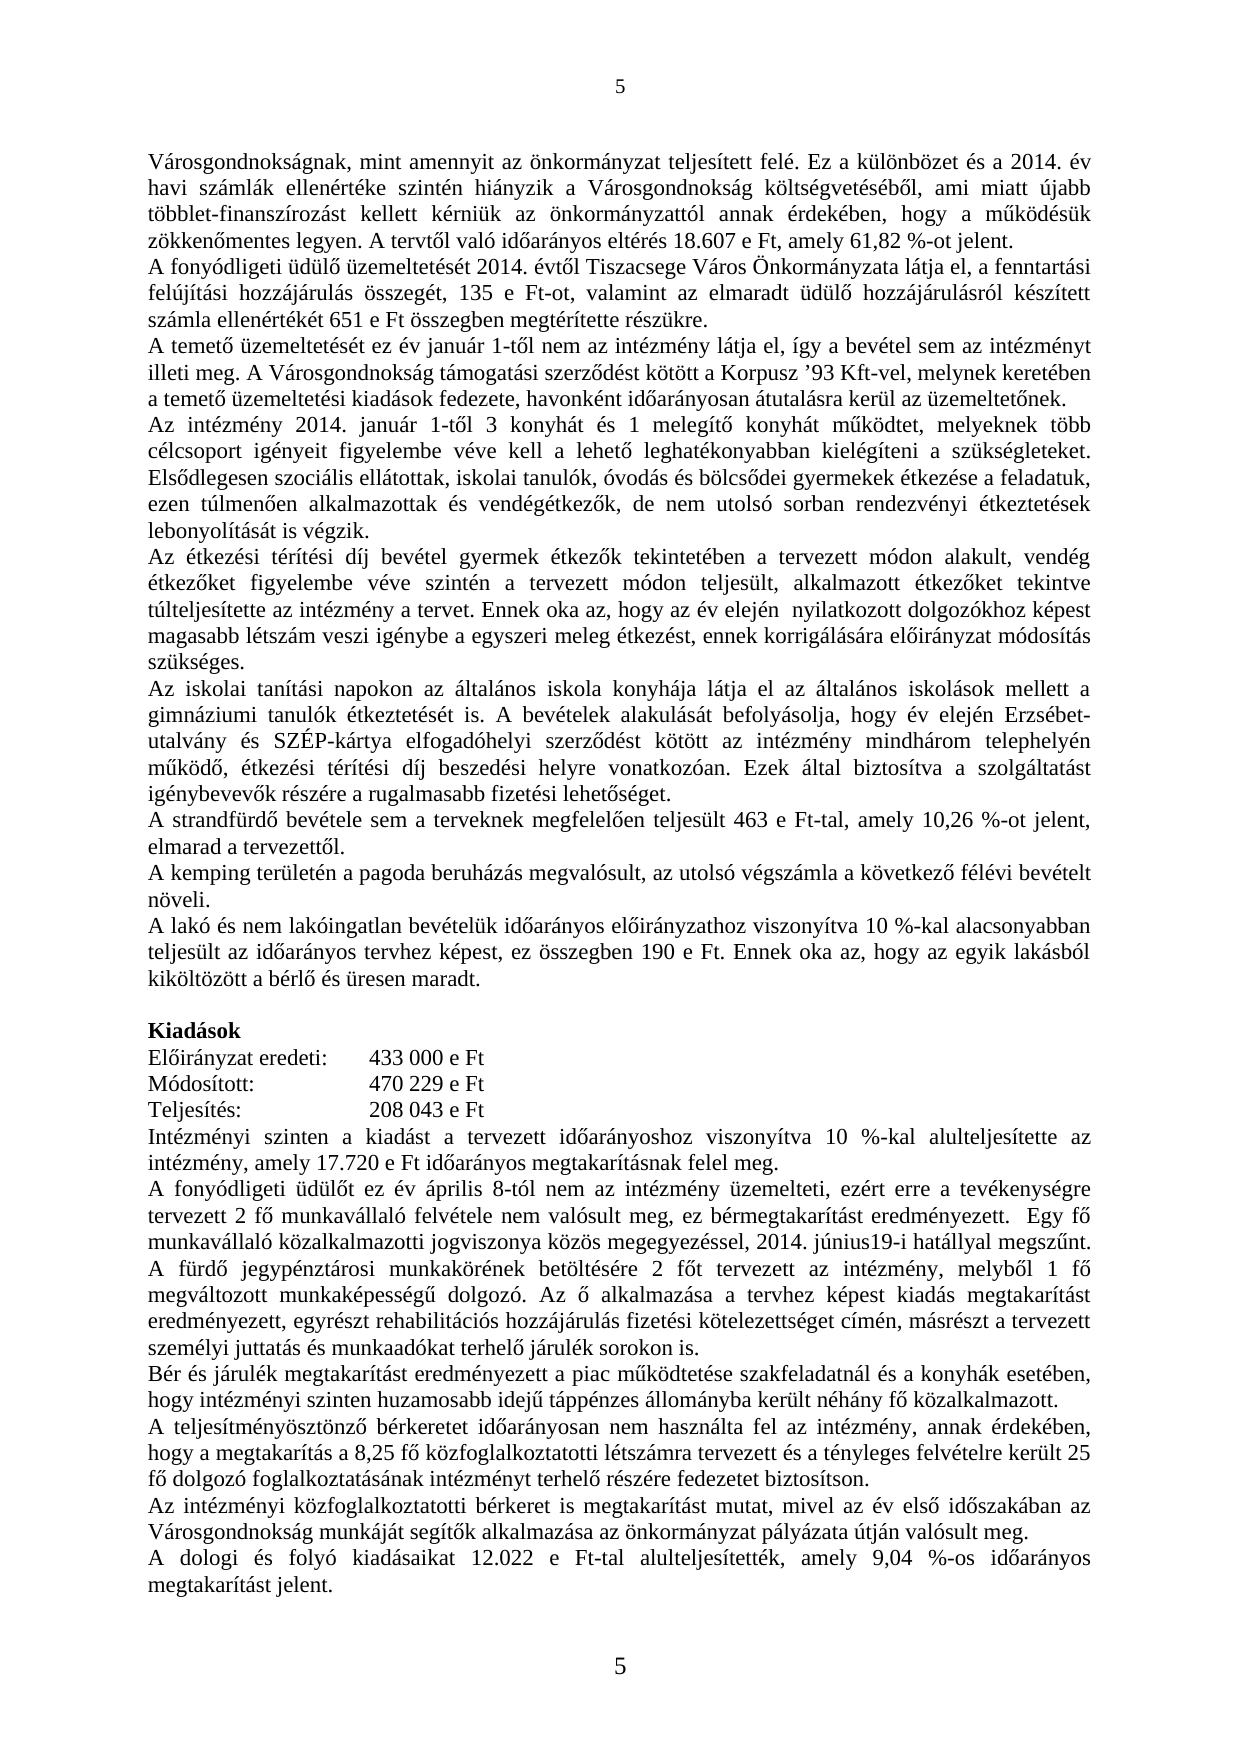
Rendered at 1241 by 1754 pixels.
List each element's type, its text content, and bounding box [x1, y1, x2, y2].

text A dologi és folyó kiadásaikat 12.022 e Ft-tal alulteljesítették, amely 9,04 %-os időarányos megtakarítást jelent. [148, 1544, 1092, 1597]
text A temető üzemeltetését ez év január 1-től nem az intézmény látja el, így a bevétel sem az intézményt illeti meg. A Városgondnokság támogatási szerződést kötött a Korpusz ’93 Kft-vel, melynek keretében a temető üzemeltetési kiadások fedezete, havonként időarányosan átutalásra kerül az üzemeltetőnek. [148, 332, 1092, 411]
text A teljesítményösztönző bérkeretet időarányosan nem használta fel az intézmény, annak érdekében, hogy a megtakarítás a 8,25 fő közfoglalkoztatotti létszámra tervezett és a tényleges felvételre került 25 fő dolgozó foglalkoztatásának intézményt terhelő részére fedezetet biztosítson. [148, 1413, 1092, 1492]
text Az iskolai tanítási napokon az általános iskola konyhája látja el az általános iskolások mellett a gimnáziumi tanulók étkeztetését is. A bevételek alakulását befolyásolja, hogy év elején Erzsébet-utalvány és SZÉP-kártya elfogadóhelyi szerződést kötött az intézmény mindhárom telephelyén működő, étkezési térítési díj beszedési helyre vonatkozóan. Ezek által biztosítva a szolgáltatást igénybevevők részére a rugalmasabb fizetési lehetőséget. [148, 675, 1092, 807]
text A kemping területén a pagoda beruházás megvalósult, az utolsó végszámla a következő félévi bevételt növeli. [148, 859, 1092, 912]
text Az étkezési térítési díj bevétel gyermek étkezők tekintetében a tervezett módon alakult, vendég étkezőket figyelembe véve szintén a tervezett módon teljesült, alkalmazott étkezőket tekintve túlteljesítette az intézmény a tervet. Ennek oka az, hogy az év elején nyilatkozott dolgozókhoz képest magasabb létszám veszi igénybe a egyszeri meleg étkezést, ennek korrigálására előirányzat módosítás szükséges. [148, 543, 1092, 675]
text Módosított: 470 229 e Ft [148, 1070, 1092, 1096]
text Az intézmény 2014. január 1-től 3 konyhát és 1 melegítő konyhát működtet, melyeknek több célcsoport igényeit figyelembe véve kell a lehető leghatékonyabban kielégíteni a szükségleteket. Elsődlegesen szociális ellátottak, iskolai tanulók, óvodás és bölcsődei gyermekek étkezése a feladatuk, ezen túlmenően alkalmazottak és vendégétkezők, de nem utolsó sorban rendezvényi étkeztetések lebonyolítását is végzik. [148, 411, 1092, 543]
text A lakó és nem lakóingatlan bevételük időarányos előirányzathoz viszonyítva 10 %-kal alacsonyabban teljesült az időarányos tervhez képest, ez összegben 190 e Ft. Ennek oka az, hogy az egyik lakásból kiköltözött a bérlő és üresen maradt. [148, 912, 1092, 991]
text Kiadások [148, 1017, 1092, 1044]
text A fonyódligeti üdülő üzemeltetését 2014. évtől Tiszacsege Város Önkormányzata látja el, a fenntartási felújítási hozzájárulás összegét, 135 e Ft-ot, valamint az elmaradt üdülő hozzájárulásról készített számla ellenértékét 651 e Ft összegben megtérítette részükre. [148, 253, 1092, 332]
text Előirányzat eredeti: 433 000 e Ft [148, 1044, 1092, 1070]
text Intézményi szinten a kiadást a tervezett időarányoshoz viszonyítva 10 %-kal alulteljesítette az intézmény, amely 17.720 e Ft időarányos megtakarításnak felel meg. [148, 1123, 1092, 1176]
text Bér és járulék megtakarítást eredményezett a piac működtetése szakfeladatnál és a konyhák esetében, hogy intézményi szinten huzamosabb idejű táppénzes állományba került néhány fő közalkalmazott. [148, 1360, 1092, 1413]
text Az intézményi közfoglalkoztatotti bérkeret is megtakarítást mutat, mivel az év első időszakában az Városgondnokság munkáját segítők alkalmazása az önkormányzat pályázata útján valósult meg. [148, 1492, 1092, 1544]
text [148, 148, 1092, 253]
text A strandfürdő bevétele sem a terveknek megfelelően teljesült 463 e Ft-tal, amely 10,26 %-ot jelent, elmarad a tervezettől. [148, 807, 1092, 859]
text A fonyódligeti üdülőt ez év április 8-tól nem az intézmény üzemelteti, ezért erre a tevékenységre tervezett 2 fő munkavállaló felvétele nem valósult meg, ez bérmegtakarítást eredményezett. Egy fő munkavállaló közalkalmazotti jogviszonya közös megegyezéssel, 2014. június19-i hatállyal megszűnt. A fürdő jegypénztárosi munkakörének betöltésére 2 főt tervezett az intézmény, melyből 1 fő megváltozott munkaképességű dolgozó. Az ő alkalmazása a tervhez képest kiadás megtakarítást eredményezett, egyrészt rehabilitációs hozzájárulás fizetési kötelezettséget címén, másrészt a tervezett személyi juttatás és munkaadókat terhelő járulék sorokon is. [148, 1176, 1092, 1360]
text Teljesítés: 208 043 e Ft [148, 1096, 1092, 1123]
